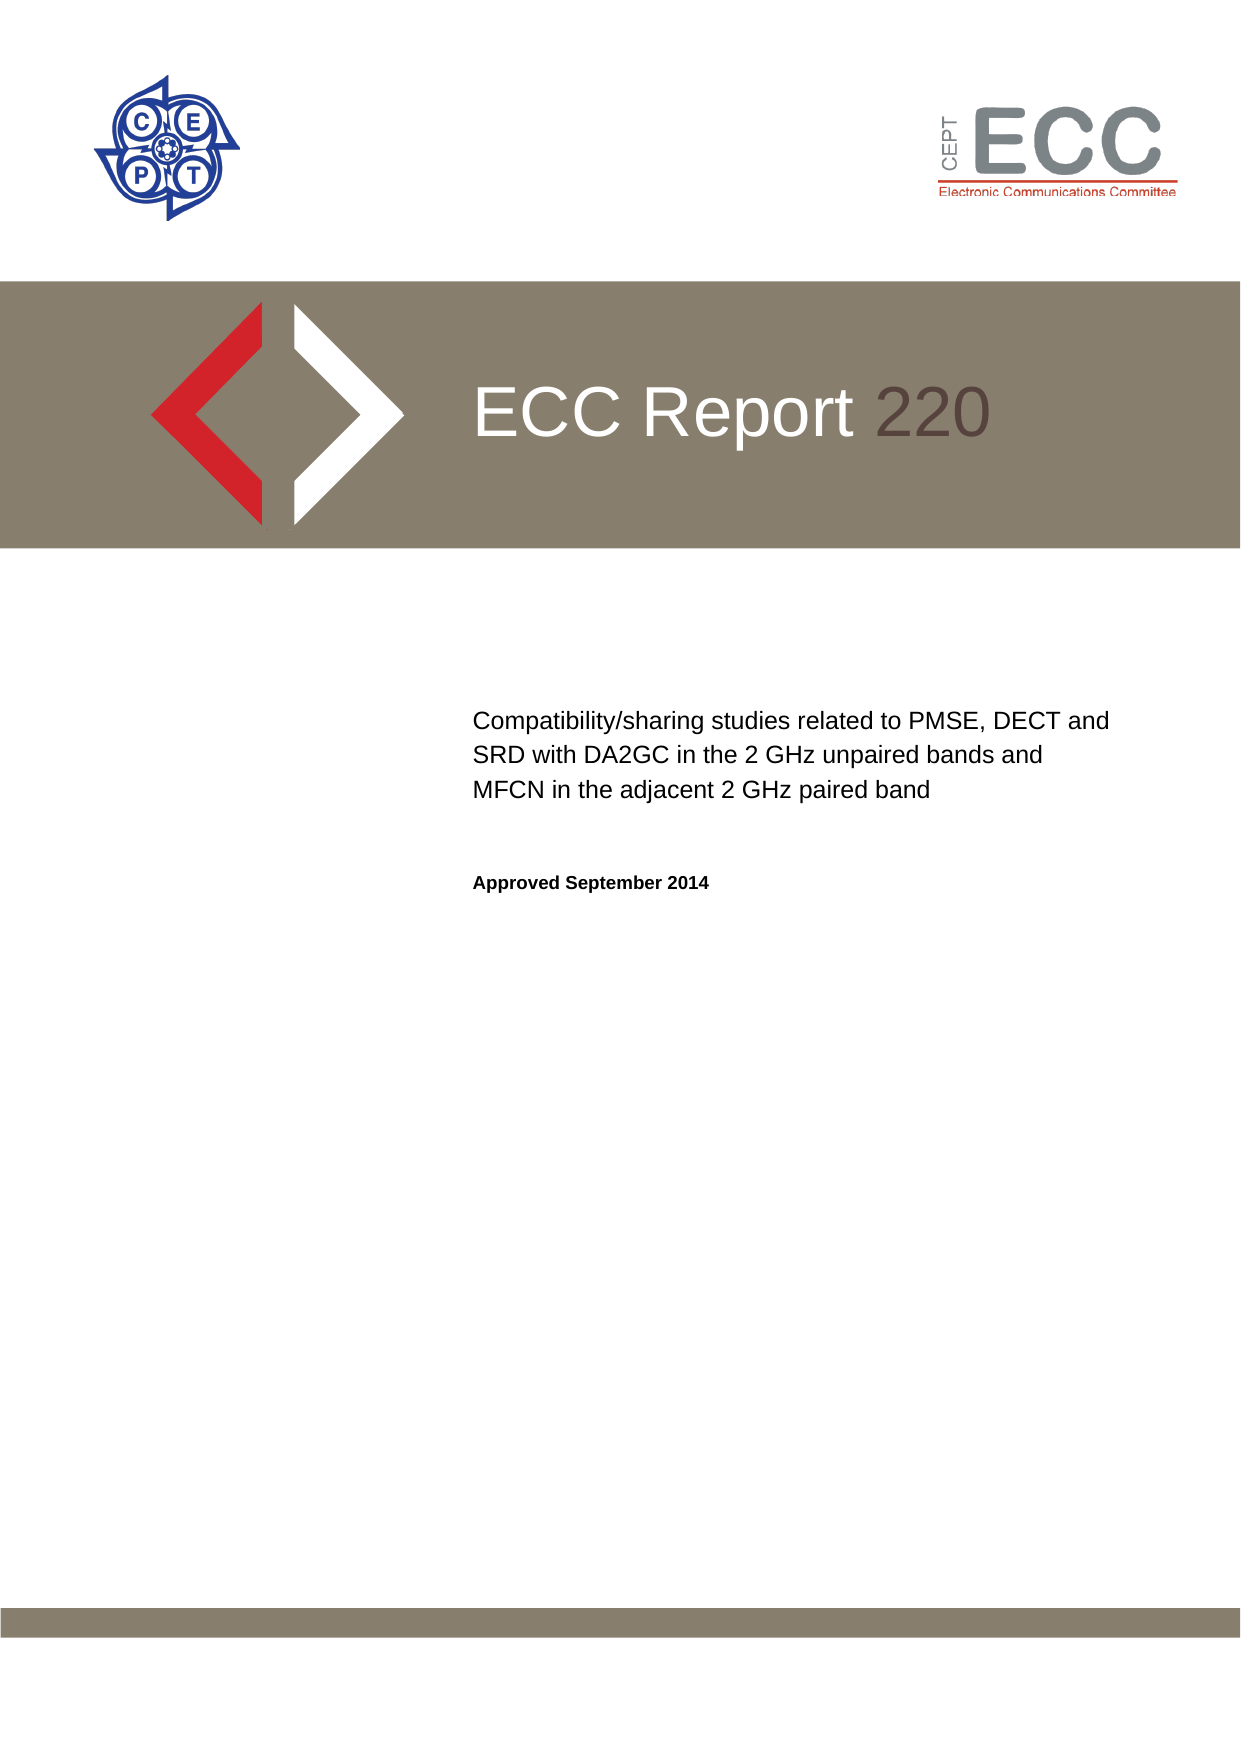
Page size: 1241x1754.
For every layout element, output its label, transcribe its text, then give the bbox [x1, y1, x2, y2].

title Approved September 2014 [472, 872, 1122, 893]
title Compatibility/sharing studies related to PMSE, DECT and SRD with DA2GC in the 2 GHz unpaired bands and MFCN in the adjacent 2 GHz paired band [472, 706, 1122, 804]
